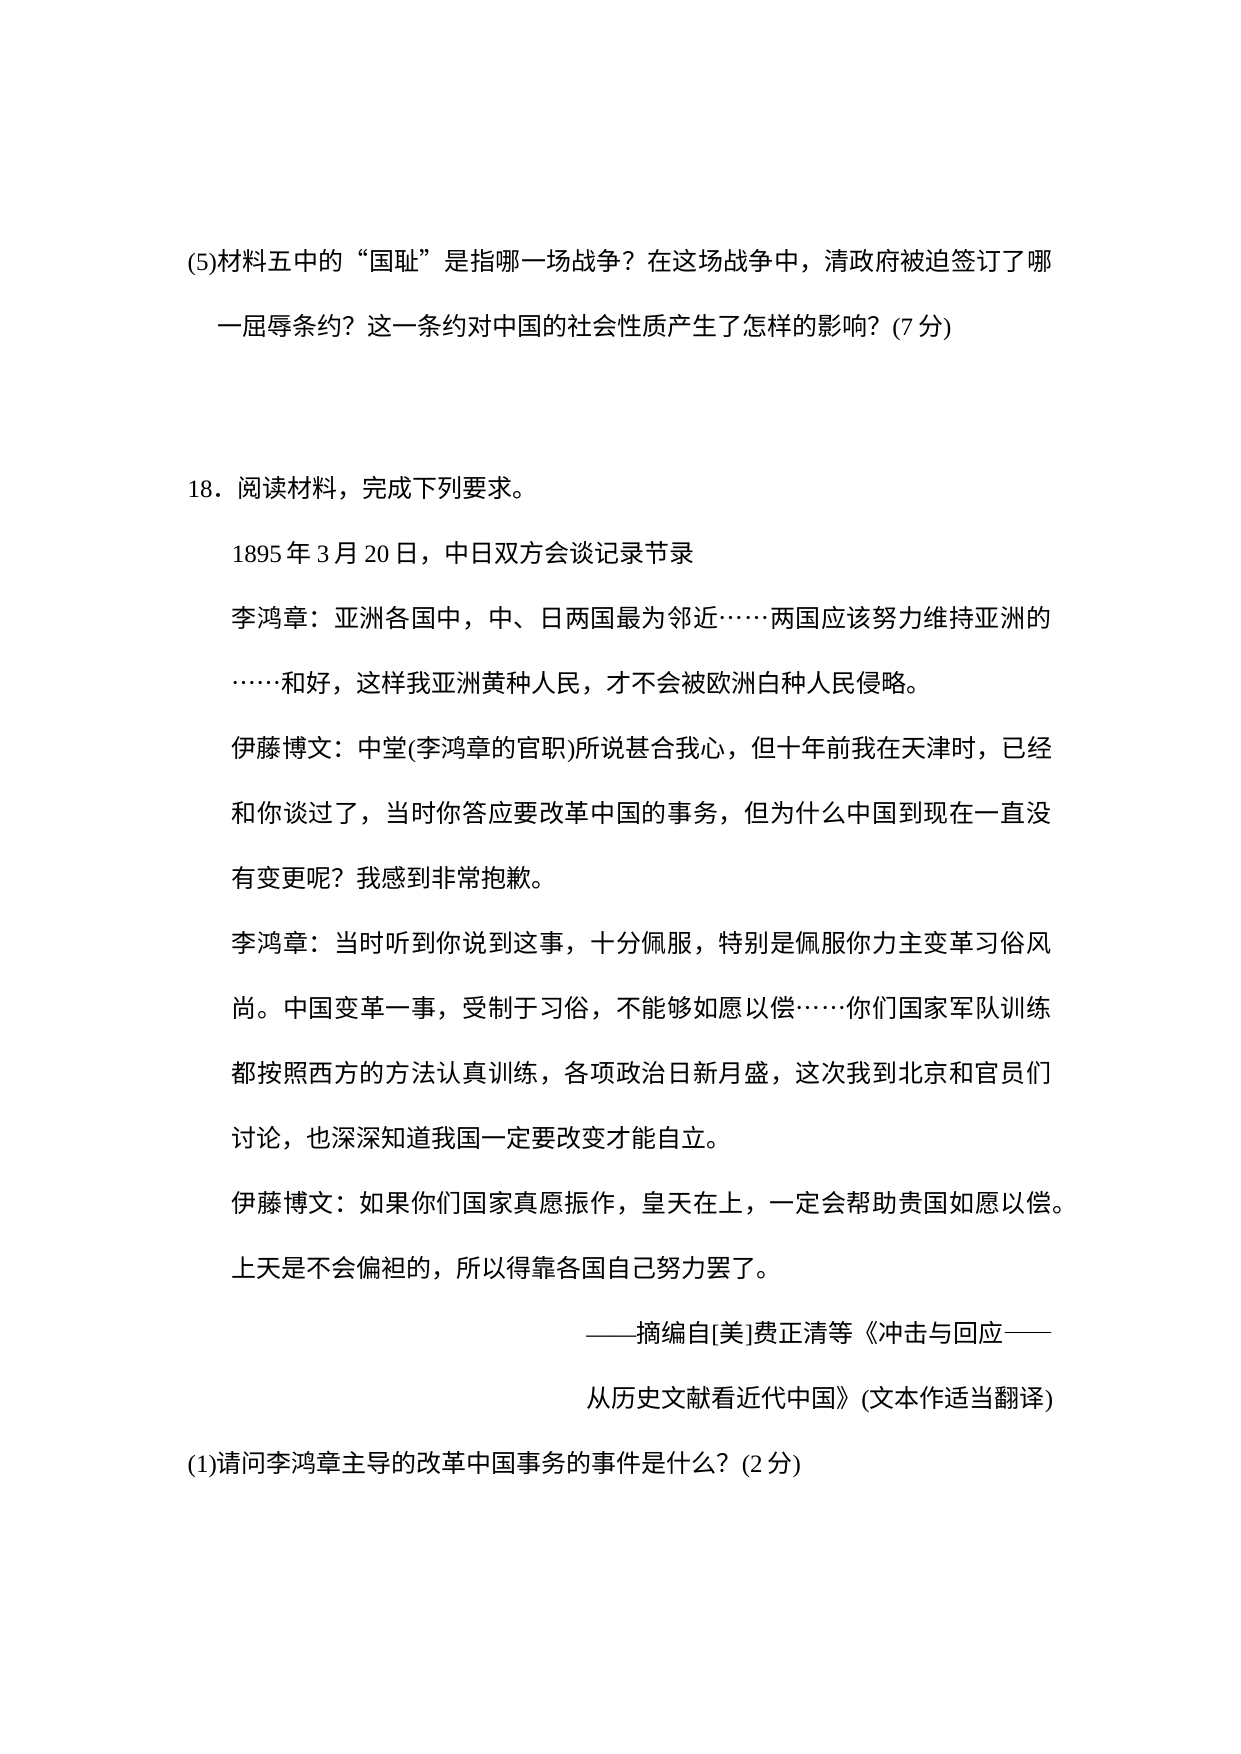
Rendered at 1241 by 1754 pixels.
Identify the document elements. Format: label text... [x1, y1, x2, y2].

text 李鸿章：当时听到你说到这事，十分佩服，特别是佩服你力主变革习俗风尚。中国变革一事，受制于习俗，不能够如愿以偿……你们国家军队训练都按照西方的方法认真训练，各项政治日新月盛，这次我到北京和官员们讨论，也深深知道我国一定要改变才能自立。 [232, 909, 1053, 1169]
text 18．阅读材料，完成下列要求。 [187, 454, 1053, 519]
text ——摘编自[美]费正清等《冲击与回应—— [187, 1299, 1053, 1364]
text 伊藤博文：中堂(李鸿章的官职)所说甚合我心，但十年前我在天津时，已经和你谈过了，当时你答应要改革中国的事务，但为什么中国到现在一直没有变更呢？我感到非常抱歉。 [232, 714, 1053, 909]
text 1895年3月20日，中日双方会谈记录节录 [232, 519, 1053, 584]
text 从历史文献看近代中国》(文本作适当翻译) [187, 1364, 1053, 1429]
text (1)请问李鸿章主导的改革中国事务的事件是什么？(2分) [187, 1429, 1053, 1494]
text 伊藤博文：如果你们国家真愿振作，皇天在上，一定会帮助贵国如愿以偿。上天是不会偏袒的，所以得靠各国自己努力罢了。 [232, 1169, 1053, 1299]
text (5)材料五中的“国耻”是指哪一场战争？在这场战争中，清政府被迫签订了哪一屈辱条约？这一条约对中国的社会性质产生了怎样的影响？(7分) [187, 227, 1053, 357]
text 李鸿章：亚洲各国中，中、日两国最为邻近……两国应该努力维持亚洲的……和好，这样我亚洲黄种人民，才不会被欧洲白种人民侵略。 [232, 584, 1053, 714]
